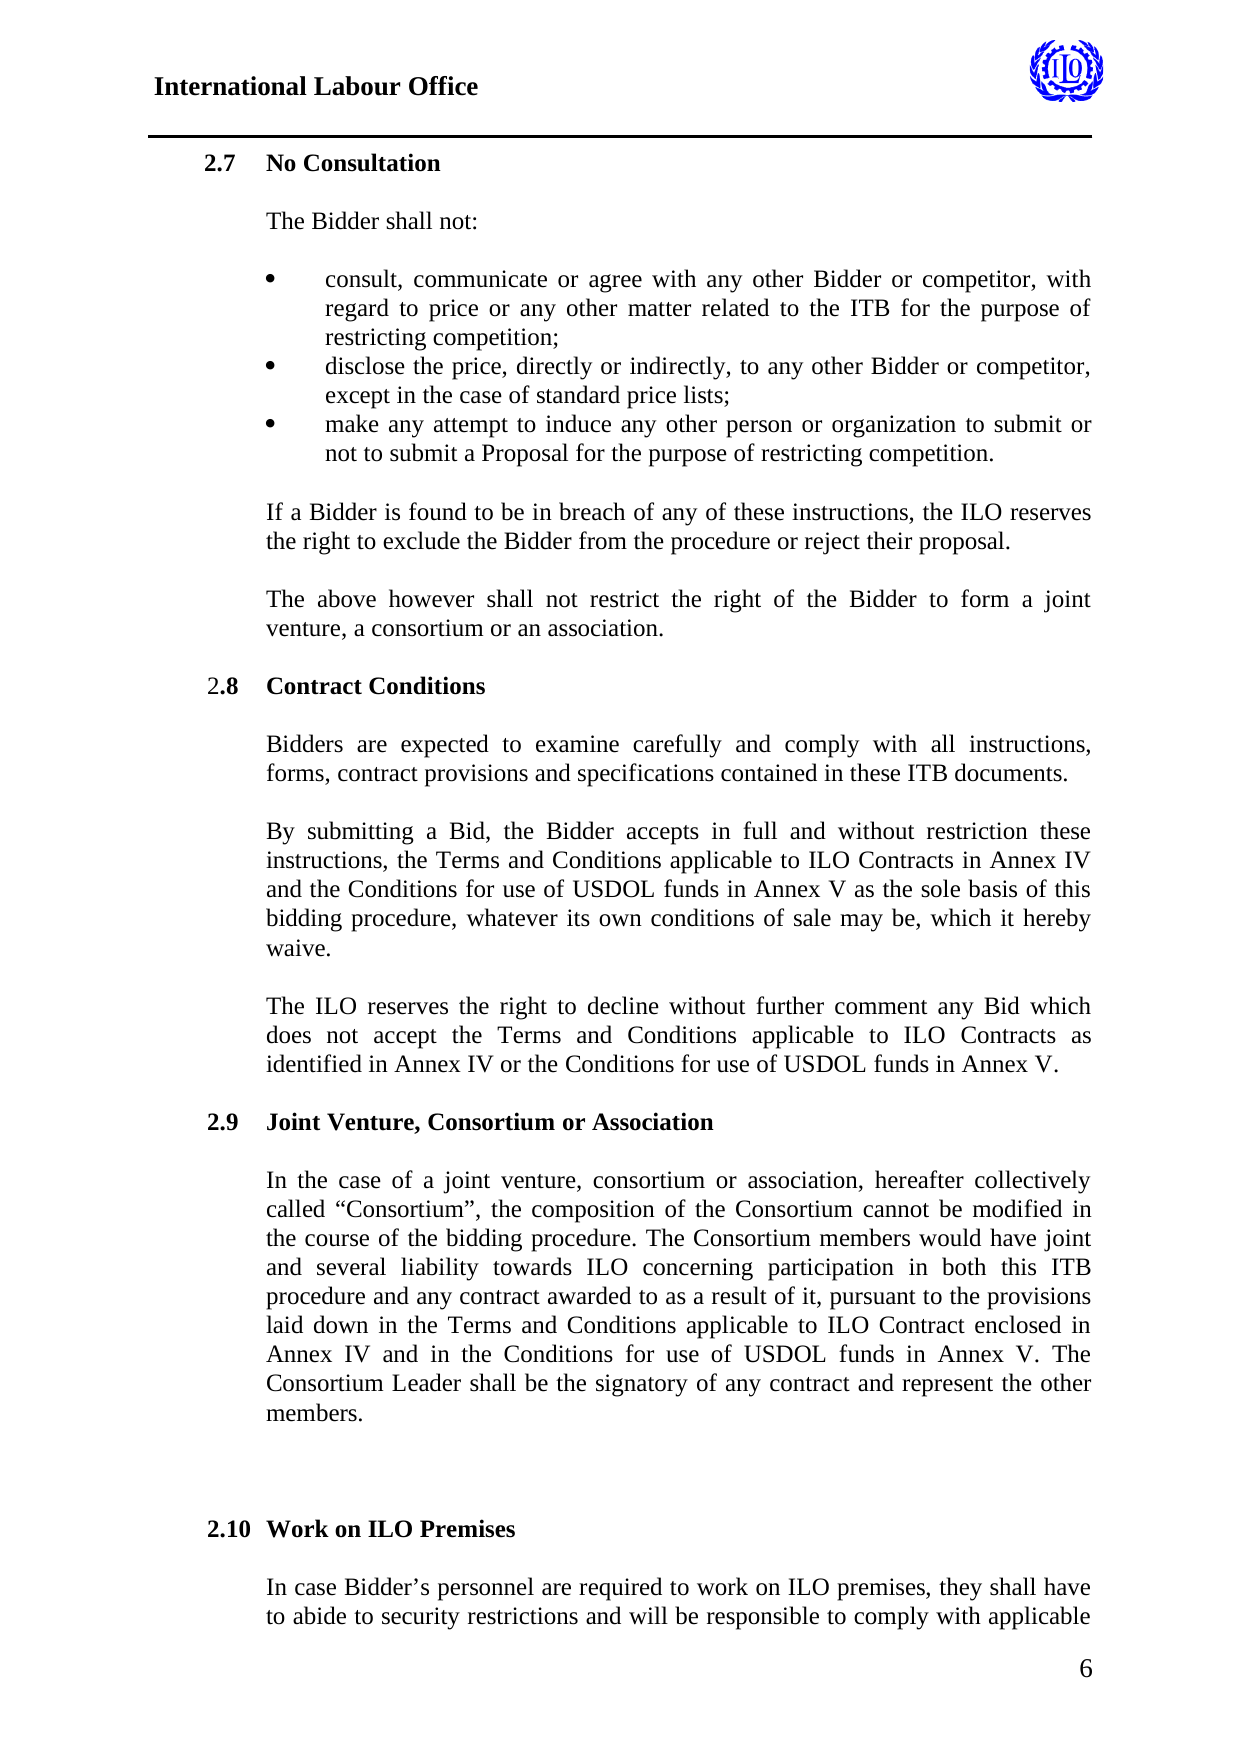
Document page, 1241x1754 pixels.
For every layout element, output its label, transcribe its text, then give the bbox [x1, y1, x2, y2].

text 2.10 Work on ILO Premises [148, 1514, 1092, 1543]
text The Bidder shall not: [263, 206, 1092, 235]
text 2.7 No Consultation [148, 148, 1092, 177]
subtitle 2.9 Joint Venture, Consortium or Association [148, 1107, 1092, 1136]
list make any attempt to duce any other person or organization to submit or not to submit a Proposal for the purpose of restrictg competition. [266, 409, 1092, 467]
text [266, 1572, 1092, 1630]
text The ILO reserves the right to decline without further comment any Bid which does not accept the Terms and Conditions applicable to ILO Contracts as identified in Annex IV or the Conditions for use of USDOL funds in Annex V. [148, 991, 1092, 1078]
list disclose the price, directly or directly, to any other Bidder or competitor, except the case of standard price lists; [266, 351, 1092, 409]
text By submitting a Bid, the Bidder accepts in full and without restriction these instructions, the Terms and Conditions applicable to ILO Contracts in Annex IV and the Conditions for use of USDOL funds in Annex V as the sole basis of this bidding procedure, whatever its own conditions of sale may be, which it hereby waive. [266, 816, 1092, 961]
text If a Bidder is found to be in breach of any of these instructions, the ILO reserves the right to exclude the Bidder from the procedure or reject their proposal. [266, 496, 1092, 554]
picture [1029, 40, 1104, 102]
text In the case of a joint venture, consortium or association, hereafter collectively called “Consortium”, the composition of the Consortium cannot be modified in the course of the bidding procedure. The Consortium members would have joint and several liability towards ILO concerning participation in both this ITB procedure and any contract awarded to as a result of it, pursuant to the provisions laid down in the Terms and Conditions applicable to ILO Contract enclosed in Annex IV and in the Conditions for use of USDOL funds in Annex V. The Consortium Leader shall be the signatory of any contract and represent the other members. [266, 1165, 1092, 1426]
text Bidders are expected to examine carefully and comply with all instructions, forms, contract provisions and specifications contained in these ITB documents. [266, 729, 1092, 787]
list consult, communicate or agree with any other Bidder or competitor, with regard to price or any other matter related to the ITB for the purpose of restricting competition; [266, 264, 1092, 351]
subtitle 2.8 Contract Conditions [148, 671, 1092, 700]
text The above however shall not restrict the right of the Bidder to form a joint venture, a consortium or an association. [266, 584, 1092, 642]
